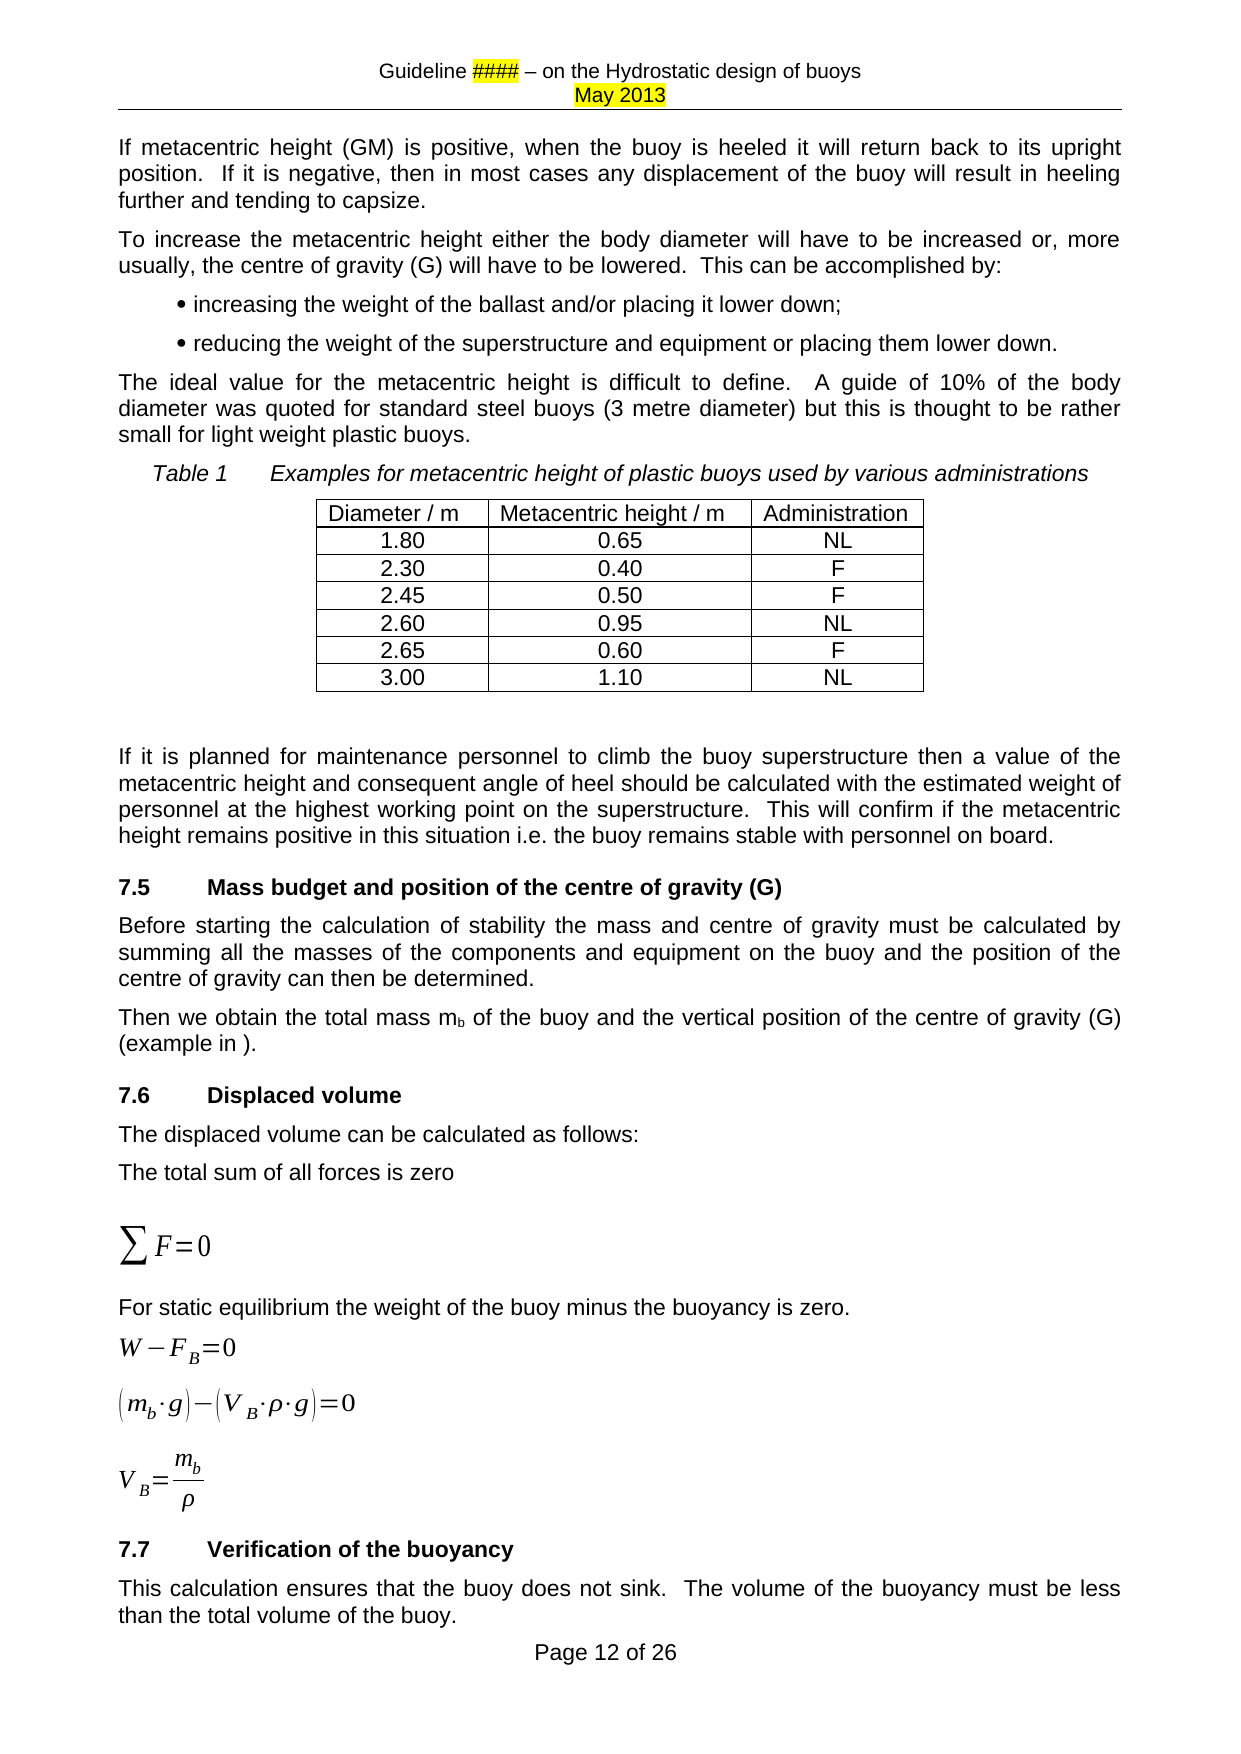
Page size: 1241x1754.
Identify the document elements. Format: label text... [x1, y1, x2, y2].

table_cell NL [752, 610, 923, 636]
table_cell 3.00 [317, 664, 488, 691]
table_cell F [752, 582, 923, 608]
text The total sum of all forces is zero [118, 1159, 1122, 1186]
table_cell 0.50 [489, 582, 751, 608]
subtitle Verification of the buoyancy [118, 1536, 1122, 1563]
subtitle Mass budget and position of the centre of gravity (G) [118, 873, 1122, 900]
text Examples for metacentric height of plastic buoys used by various administrations [118, 460, 1122, 486]
table_cell 2.65 [317, 637, 488, 663]
table_header Metacentric height / m [489, 500, 751, 526]
table_header Diameter / m [317, 500, 488, 526]
text To increase the metacentric height either the body diameter will have to be increased or, more usually, the centre of gravity (G) will have to be lowered. This can be accomplished by: [118, 226, 1122, 278]
table_cell 1.80 [317, 528, 488, 554]
table_cell F [752, 637, 923, 663]
text If metacentric height (GM) is positive, when the buoy is heeled it will return back to its upright position. If it is negative, then in most cases any displacement of the buoy will result in heeling further and tending to capsize. [118, 134, 1122, 213]
table_cell 2.45 [317, 582, 488, 608]
text If it is planned for maintenance personnel to climb the buoy superstructure then a value of the metacentric height and consequent angle of heel should be calculated with the estimated weight of personnel at the highest working point on the superstructure. This will confirm if the metacentric height remains positive in this situation i.e. the buoy remains stable with personnel on board. [118, 743, 1122, 848]
text reducing the weight of the superstructure and equipment or placing them lower down. [177, 330, 1122, 356]
text Then we obtain the total mass mb of the buoy and the vertical position of the centre of gravity (G) (example in ANNEX A). [118, 1004, 1122, 1057]
table_cell 0.95 [489, 610, 751, 636]
text The displaced volume can be calculated as follows: [118, 1121, 1122, 1147]
table_cell F [752, 555, 923, 581]
text This calculation ensures that the buoy does not sink. The volume of the buoyancy must be less than the total volume of the buoy. [118, 1575, 1122, 1628]
subtitle Displaced volume [118, 1082, 1122, 1108]
text Before starting the calculation of stability the mass and centre of gravity must be calculated by summing all the masses of the components and equipment on the buoy and the position of the centre of gravity can then be determined. [118, 912, 1122, 991]
table_cell NL [752, 664, 923, 691]
table_cell 2.60 [317, 610, 488, 636]
text For static equilibrium the weight of the buoy minus the buoyancy is zero. [118, 1294, 1122, 1320]
table_cell 0.40 [489, 555, 751, 581]
table_cell 1.10 [489, 664, 751, 691]
table_cell NL [752, 528, 923, 554]
table_header Administration [752, 500, 923, 526]
table_cell 0.60 [489, 637, 751, 663]
table_cell 2.30 [317, 555, 488, 581]
table_cell 0.65 [489, 528, 751, 554]
text The ideal value for the metacentric height is difficult to define. A guide of 10% of the body diameter was quoted for standard steel buoys (3 metre diameter) but this is thought to be rather small for light weight plastic buoys. [118, 368, 1122, 448]
text increasing the weight of the ballast and/or placing it lower down; [177, 291, 1122, 317]
